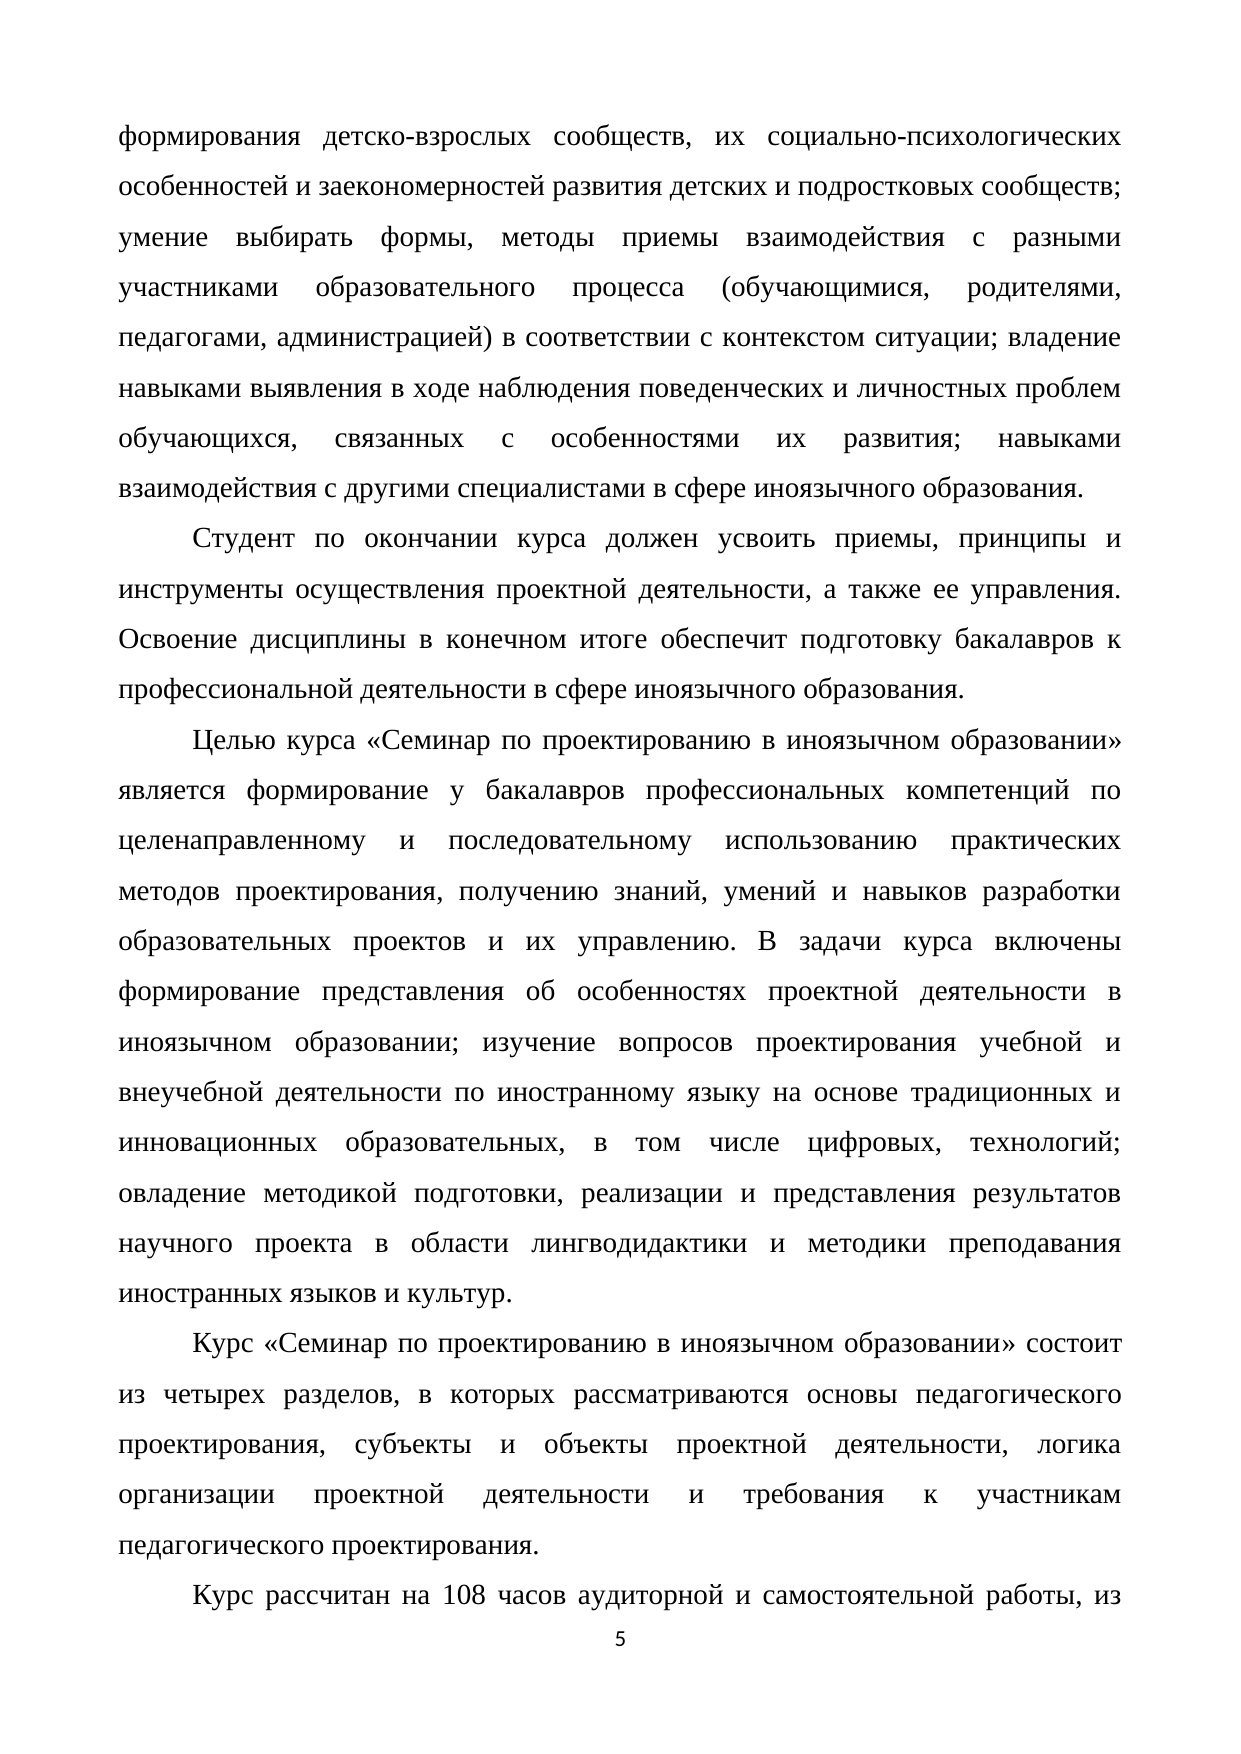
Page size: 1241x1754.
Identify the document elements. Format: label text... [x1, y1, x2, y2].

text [118, 118, 1122, 504]
text Студент по окончании курса должен усвоить приемы, принципы и инструменты осуществления проектной деятельности, а также ее управления. Освоение дисциплины в конечном итоге обеспечит подготовку бакалавров к профессиональной деятельности в сфере иноязычного образования. [118, 521, 1122, 705]
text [118, 1577, 1122, 1611]
text Целью курса «Семинар по проектированию в иноязычном образовании» является формирование у бакалавров профессиональных компетенций по целенаправленному и последовательному использованию практических методов проектирования, получению знаний, умений и навыков разработки образовательных проектов и их управлению. В задачи курса включены формирование представления об особенностях проектной деятельности в иноязычном образовании; изучение вопросов проектирования учебной и внеучебной деятельности по иностранному языку на основе традиционных и инновационных образовательных, в том числе цифровых, технологий; овладение методикой подготовки, реализации и представления результатов научного проекта в области лингводидактики и методики преподавания иностранных языков и культур. [118, 722, 1122, 1309]
text Курс «Семинар по проектированию в иноязычном образовании» состоит из четырех разделов, в которых рассматриваются основы педагогического проектирования, субъекты и объекты проектной деятельности, логика организации проектной деятельности и требования к участникам педагогического проектирования. [118, 1326, 1122, 1560]
